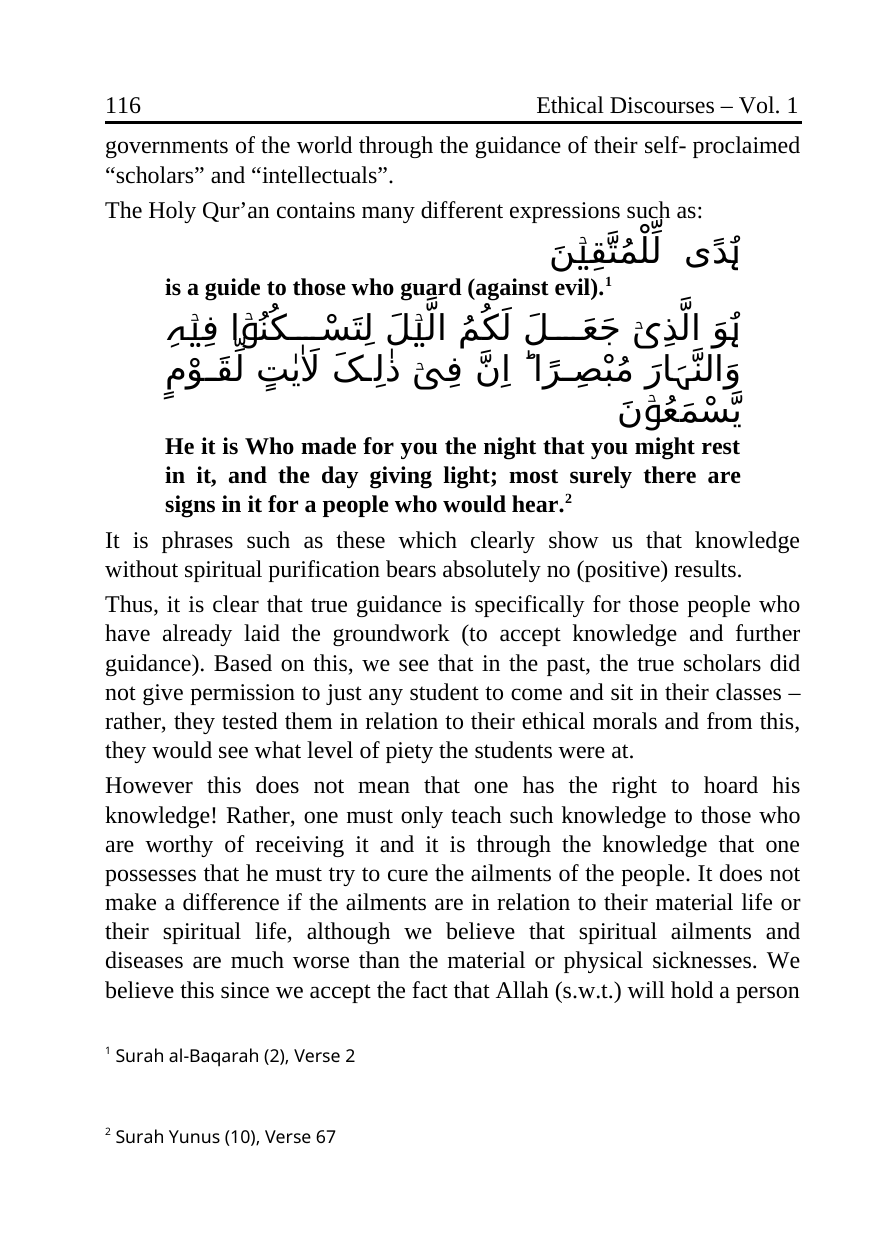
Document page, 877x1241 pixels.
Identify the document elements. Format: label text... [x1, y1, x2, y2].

text ہُوَ الَّذِیۡ جَعَلَ لَكُمُ الَّیۡلَ لِتَسْكُنُوۡا فِیۡہِ وَالنَّہَارَ مُبْصِرًا ؕ اِنَّ فِیۡ ذٰلِکَ لَاٰیٰتٍ لِّقَوْمٍ یَّسْمَعُوۡنَ [165, 307, 742, 431]
text He it is Who made for you the night that you might rest in it, and the day giving light; most surely there are signs in it for a people who would hear. [165, 431, 742, 518]
text Thus, it is clear that true guidance is specifically for those people who have already laid the groundwork (to accept knowledge and further guidance). Based on this, we see that in the past, the true scholars did not give permission to just any student to come and sit in their classes – rather, they tested them in relation to their ethical morals and from this, they would see what level of piety the students were at. [105, 589, 802, 764]
text The Holy Qur’an contains many different expressions such as: [105, 195, 802, 224]
text ہُدًی لِّلْمُتَّقِیۡنَ [165, 231, 742, 272]
text is a guide to those who guard (against evil). [165, 272, 742, 301]
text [105, 131, 802, 189]
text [105, 771, 802, 1004]
text It is phrases such as these which clearly show us that knowledge without spiritual purification bears absolutely no (positive) results. [105, 525, 802, 583]
